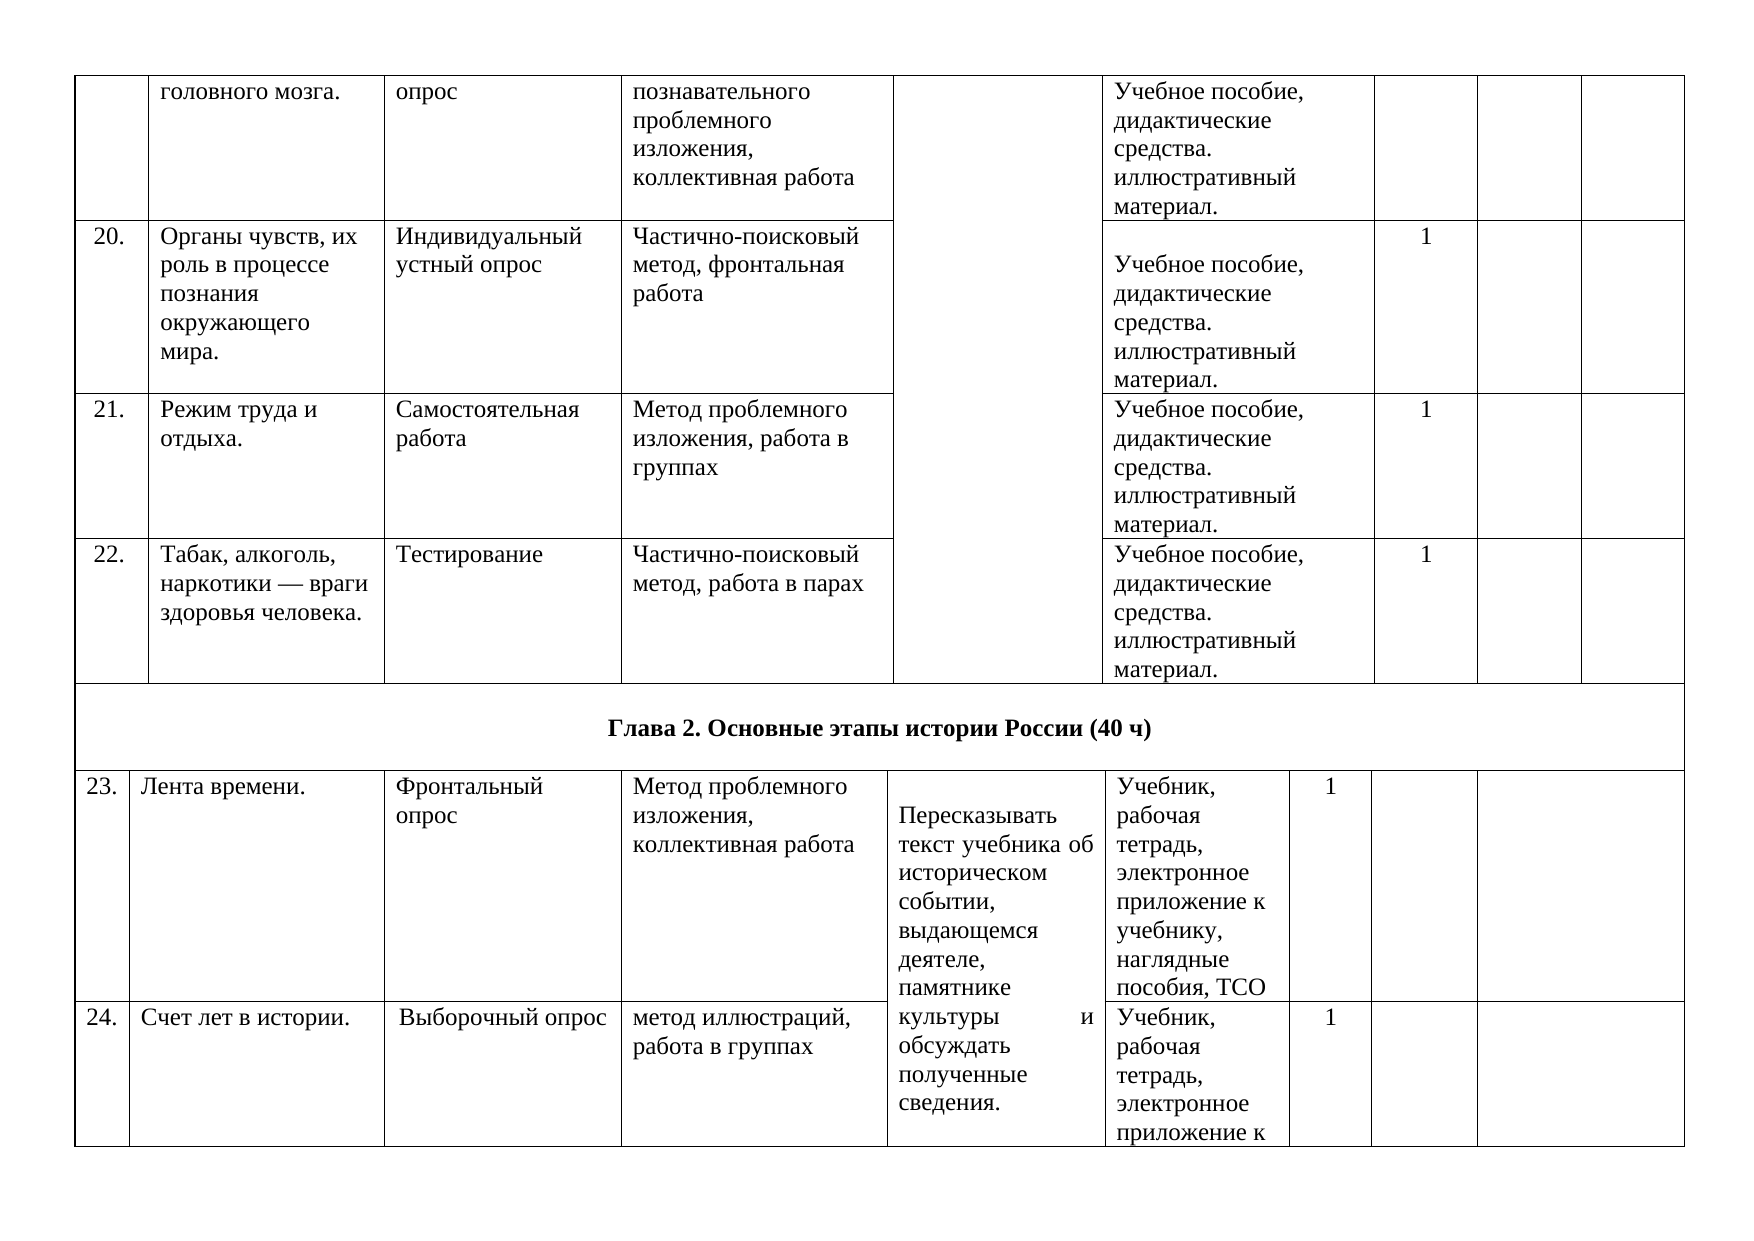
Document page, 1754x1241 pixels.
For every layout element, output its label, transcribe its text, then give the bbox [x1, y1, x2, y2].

table_cell [76, 394, 148, 538]
table_cell [1582, 394, 1684, 538]
table_cell Выборочный опрос [385, 1002, 621, 1146]
table_cell [1478, 76, 1581, 220]
table_cell Фронтальный опрос [385, 76, 621, 220]
table_cell 1 [1375, 539, 1477, 683]
table_cell [76, 1002, 129, 1146]
table_cell Пересказывать текст учебника об историческом событии, выдающемся деятеле, памятнике культуры и обсуждать полученные сведения. Извлекать (по заданию учителя) информацию из учебника и дополнительной литературы о прошлом нашего государства. Подготавливать доклады и обсуждать полученные сведения. Выполнять практические работы: показывать на карте места исторических событий, работать с лентой времени, определять последовательность исторических событий. Подготавливать небольшие рассказы по иллюстрациям учебника. Описывать важнейшие изученные события из истории Отечества. Описывать исторические и культурные памятники на основе иллюстративного материала или непосредственного наблюдения. Находить в тексте учебника слова, характеризующие исторического деятеля, его дела и поступки. Высказывать мотивированное мнение об историческом деятеле. Оценивать его вклад в историю государства. Рассказывать о храмах как памятниках Отечества [888, 771, 1105, 1146]
table_cell Счет лет в истории. [130, 1002, 384, 1146]
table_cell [622, 76, 893, 220]
table_cell Метод проблемного изложения, работа в группах [622, 394, 893, 538]
table_cell Лента времени. [130, 771, 384, 1001]
table_cell [1582, 539, 1684, 683]
table_cell 1 [1375, 221, 1477, 393]
table_cell Учебное пособие, дидактические средства. иллюстративный материал. [1103, 539, 1374, 683]
table_cell Учебное пособие, дидактические средства. иллюстративный материал. [1103, 221, 1374, 393]
table_cell 1 [1290, 1002, 1371, 1146]
table_cell [76, 539, 148, 683]
table_cell [1478, 771, 1684, 1001]
table_cell 1 [1375, 394, 1477, 538]
table_cell Тестирование [385, 539, 621, 683]
table_cell Режим труда и отдыха. [149, 394, 384, 538]
table_cell Фронтальный опрос [385, 771, 621, 1001]
table_cell Самостоятельная работа [385, 394, 621, 538]
table_cell [76, 76, 148, 220]
table_cell Органы чувств, их роль в процессе познания окружающего мира. [149, 221, 384, 393]
table_cell Метод проблемного изложения, коллективная работа [622, 771, 887, 1001]
table_cell [76, 771, 129, 1001]
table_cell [1103, 76, 1374, 220]
table_cell Индивидуальный устный опрос [385, 221, 621, 393]
table_cell [1582, 221, 1684, 393]
table_cell [1478, 394, 1581, 538]
table_cell Глава 2. Основные этапы истории России (40 ч) [76, 684, 1684, 770]
table_cell Табак, алкоголь, наркотики — враги здоровья человека. [149, 539, 384, 683]
table_cell [1478, 539, 1581, 683]
table_cell 1 [1375, 76, 1477, 220]
table_cell [1372, 1002, 1477, 1146]
table_cell Учебник, рабочая тетрадь, электронное приложение к учебнику, наглядные пособия, ТСО [1106, 771, 1289, 1001]
table_cell 1 [1290, 771, 1371, 1001]
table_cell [149, 76, 384, 220]
table_cell [1582, 76, 1684, 220]
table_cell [622, 1002, 887, 1146]
table_cell Учебное пособие, дидактические средства. иллюстративный материал. [1103, 394, 1374, 538]
table_cell Частично-поисковый метод, фронтальная работа [622, 221, 893, 393]
table_cell [1478, 1002, 1684, 1146]
table_cell Частично-поисковый метод, работа в парах [622, 539, 893, 683]
table_cell [1372, 771, 1477, 1001]
table_cell [76, 221, 148, 393]
table_cell [1478, 221, 1581, 393]
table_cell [1106, 1002, 1289, 1146]
